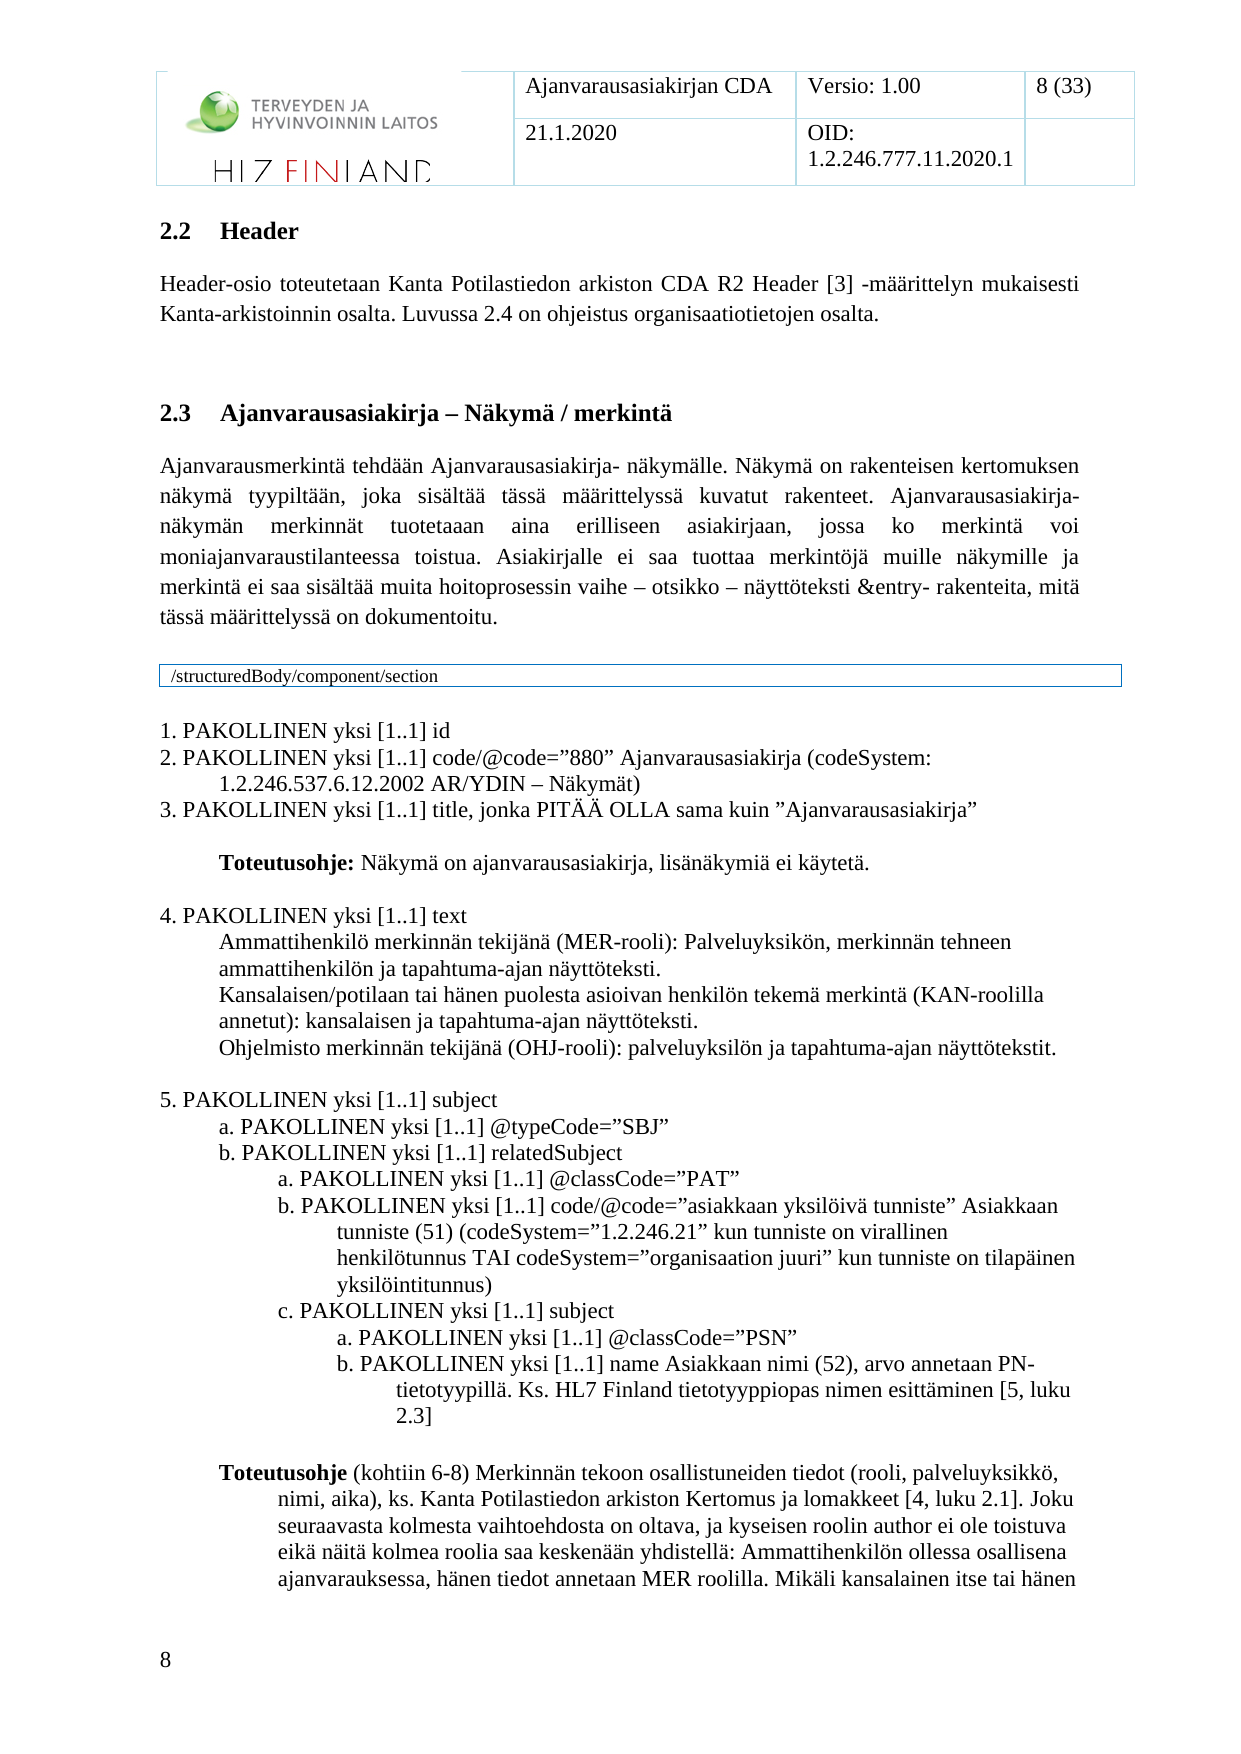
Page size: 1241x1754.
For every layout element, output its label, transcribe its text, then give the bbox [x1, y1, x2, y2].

text Ammattihenkilö merkinnän tekijänä (MER-rooli): Palveluyksikön, merkinnän tehneen ammattihenkilön ja tapahtuma-ajan näyttöteksti. Kansalaisen/potilaan tai hänen puolesta asioivan henkilön tekemä merkintä (KAN-roolilla annetut): kansalaisen ja tapahtuma-ajan näyttöteksti. Ohjelmisto merkinnän tekijänä (OHJ-rooli): palveluyksilön ja tapahtuma-ajan näyttötekstit. [159, 928, 1081, 1086]
text 2. PAKOLLINEN yksi [1..1] code/@code=”880” Ajanvarausasiakirja (codeSystem: 1.2.246.537.6.12.2002 AR/YDIN – Näkymät) [159, 744, 1081, 796]
text Toteutusohje: Näkymä on ajanvarausasiakirja, lisänäkymiä ei käytetä. [218, 849, 1081, 876]
text c. PAKOLLINEN yksi [1..1] subject [278, 1297, 1081, 1323]
text a. PAKOLLINEN yksi [1..1] @classCode=”PAT” [278, 1165, 1081, 1192]
text b. PAKOLLINEN yksi [1..1] name Asiakkaan nimi (52), arvo annetaan PN-tietotyypillä. Ks. HL7 Finland tietotyyppiopas nimen esittäminen [5, luku 2.3] [337, 1350, 1081, 1429]
text 3. PAKOLLINEN yksi [1..1] title, jonka PITÄÄ OLLA sama kuin ”Ajanvarausasiakirja” [159, 796, 1081, 823]
text a. PAKOLLINEN yksi [1..1] @classCode=”PSN” [337, 1323, 1081, 1350]
subtitle Header [159, 216, 1081, 245]
text b. PAKOLLINEN yksi [1..1] relatedSubject [218, 1139, 1081, 1165]
text b. PAKOLLINEN yksi [1..1] code/@code=”asiakkaan yksilöivä tunniste” Asiakkaan tunniste (51) (codeSystem=”1.2.246.21” kun tunniste on virallinen henkilötunnus TAI codeSystem=”organisaation juuri” kun tunniste on tilapäinen yksilöintitunnus) [278, 1192, 1081, 1297]
text 4. PAKOLLINEN yksi [1..1] text [159, 902, 1081, 928]
picture [167, 71, 462, 151]
subtitle Ajanvarausasiakirja – Näkymä / merkintä [159, 398, 1081, 427]
table_header /structuredBody/component/section [160, 665, 1121, 686]
text a. PAKOLLINEN yksi [1..1] @typeCode=”SBJ” [218, 1113, 1081, 1139]
text 1. PAKOLLINEN yksi [1..1] id [159, 717, 1081, 744]
text 5. PAKOLLINEN yksi [1..1] subject [159, 1086, 1081, 1113]
text Ajanvarausmerkintä tehdään Ajanvarausasiakirja- näkymälle. Näkymä on rakenteisen kertomuksen näkymä tyypiltään, joka sisältää tässä määrittelyssä kuvatut rakenteet. Ajanvarausasiakirja- näkymän merkinnät tuotetaaan aina erilliseen asiakirjaan, jossa ko merkintä voi moniajanvaraustilanteessa toistua. Asiakirjalle ei saa tuottaa merkintöjä muille näkymille ja merkintä ei saa sisältää muita hoitoprosessin vaihe – otsikko – näyttöteksti &entry- rakenteita, mitä tässä määrittelyssä on dokumentoitu. [159, 452, 1081, 629]
text Header-osio toteutetaan Kanta Potilastiedon arkiston CDA R2 Header [3] -määrittelyn mukaisesti Kanta-arkistoinnin osalta. Luvussa 2.4 on ohjeistus organisaatiotietojen osalta. [159, 270, 1081, 327]
picture [214, 159, 430, 182]
